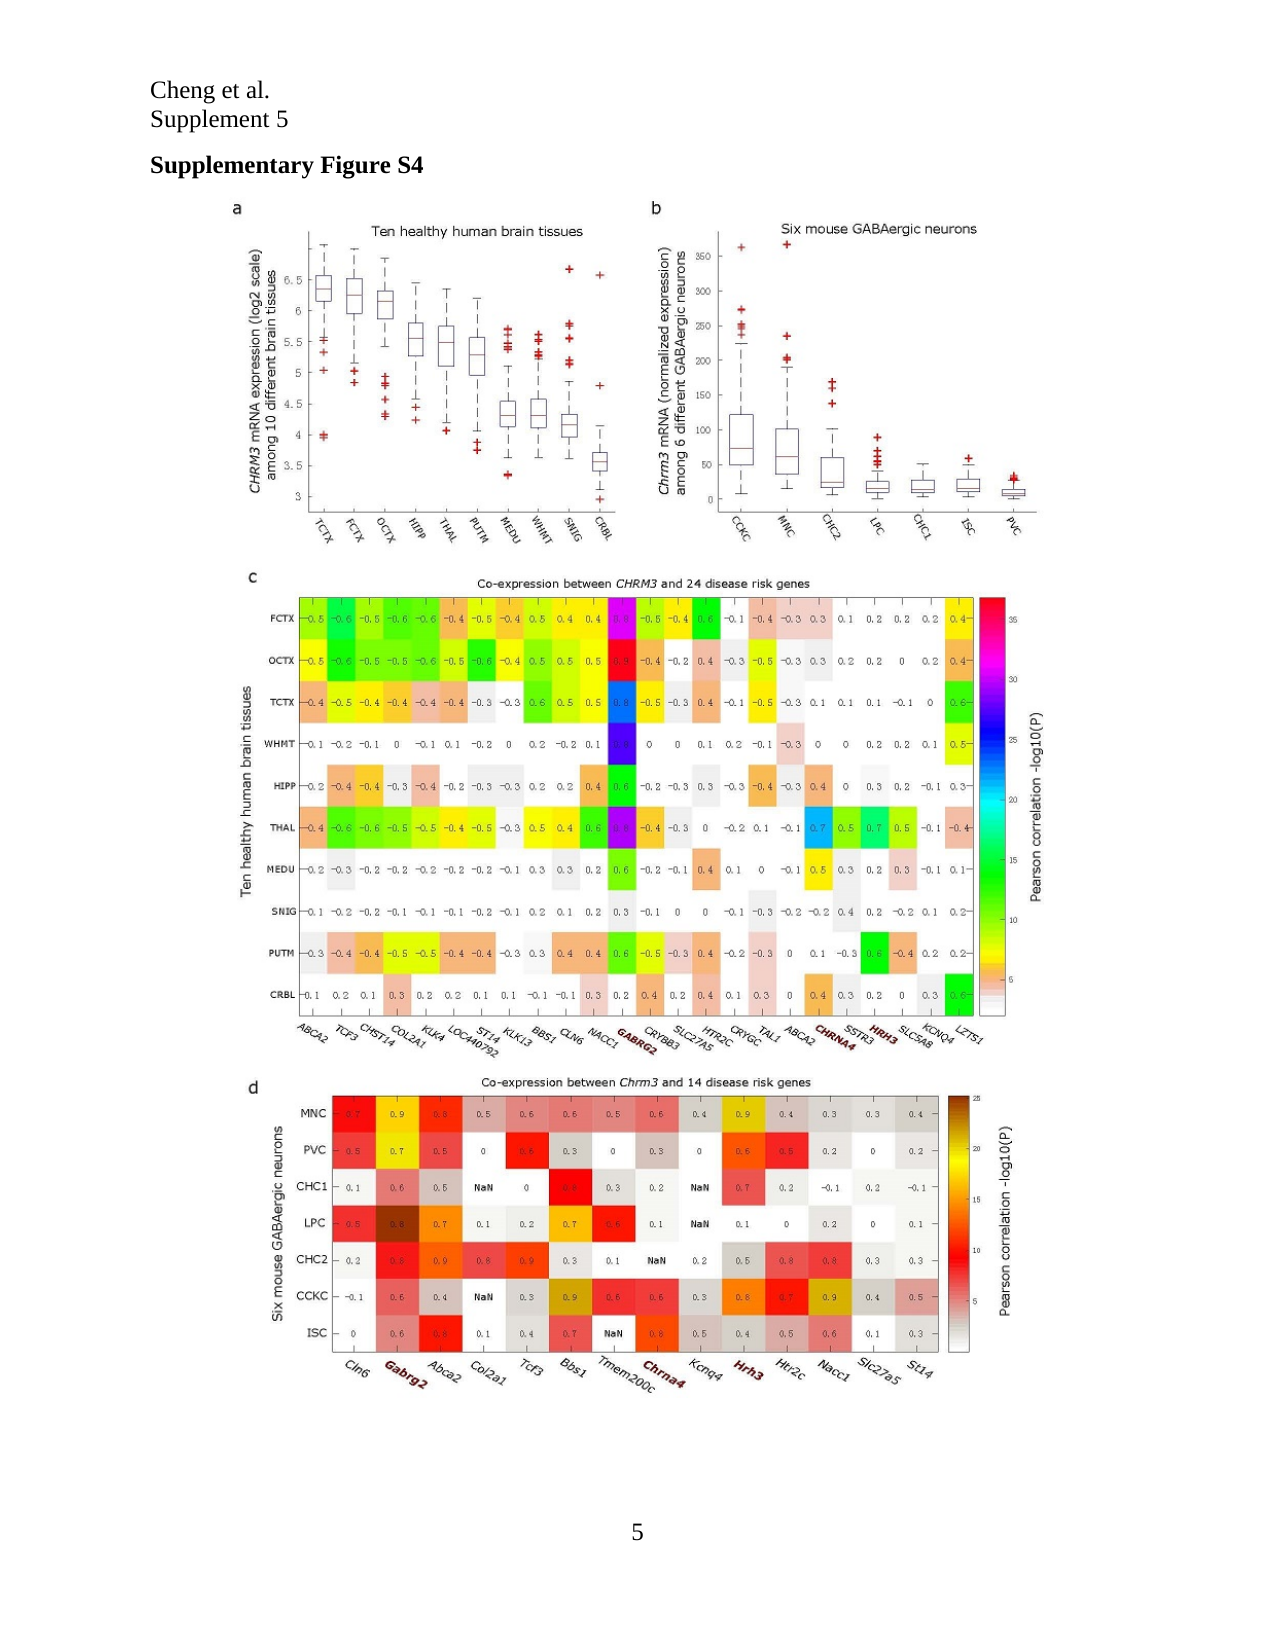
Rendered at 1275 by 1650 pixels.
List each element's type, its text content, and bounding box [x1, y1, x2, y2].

text Supplementary Figure S4 [150, 150, 1125, 179]
picture [229, 197, 1047, 1398]
